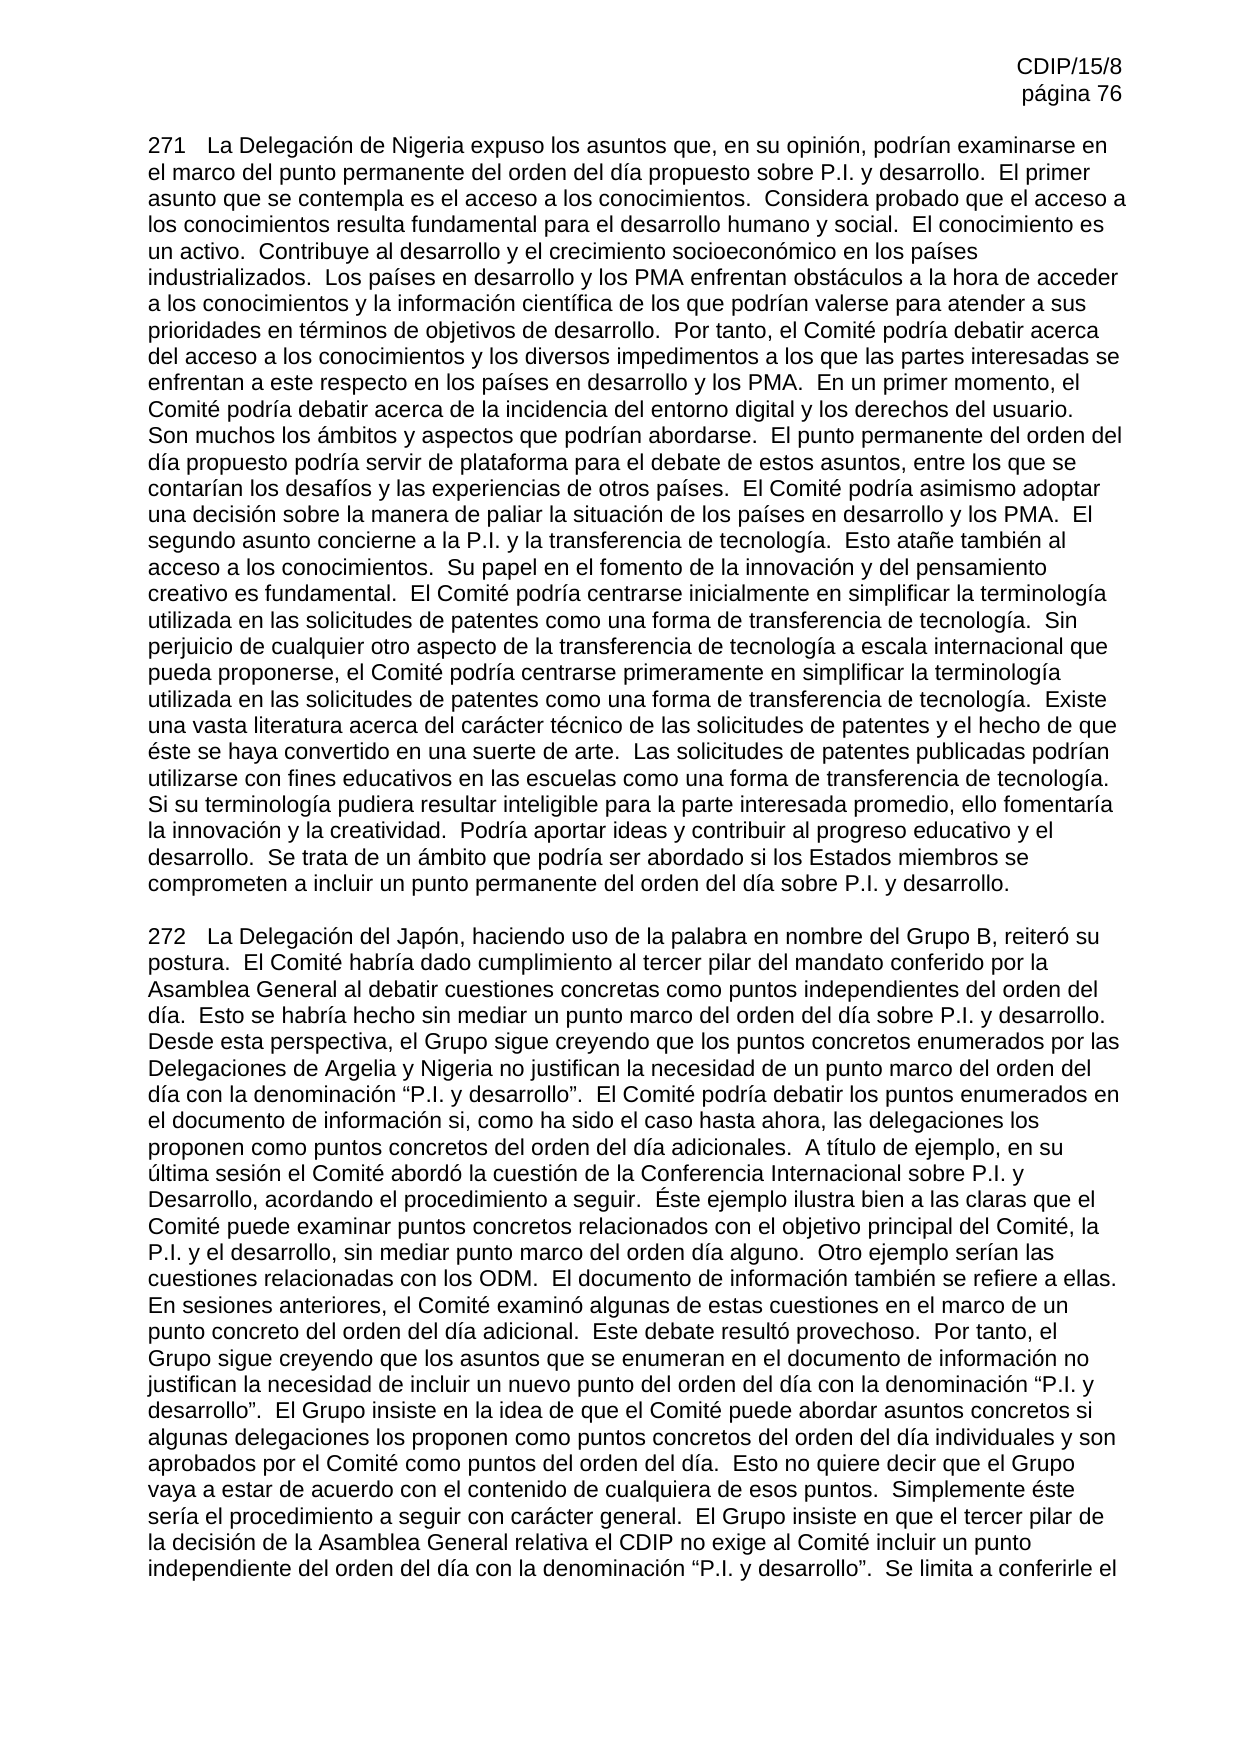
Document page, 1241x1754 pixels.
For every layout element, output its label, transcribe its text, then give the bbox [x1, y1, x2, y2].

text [148, 923, 1127, 1582]
text La Delegación de Nigeria expuso los asuntos que, en su opinión, podrían examinarse en el marco del punto permanente del orden del día propuesto sobre P.I. y desarrollo. El primer asunto que se contempla es el acceso a los conocimientos. Considera probado que el acceso a los conocimientos resulta fundamental para el desarrollo humano y social. El conocimiento es un activo. Contribuye al desarrollo y el crecimiento socioeconómico en los países industrializados. Los países en desarrollo y los PMA enfrentan obstáculos a la hora de acceder a los conocimientos y la información científica de los que podrían valerse para atender a sus prioridades en términos de objetivos de desarrollo. Por tanto, el Comité podría debatir acerca del acceso a los conocimientos y los diversos impedimentos a los que las partes interesadas se enfrentan a este respecto en los países en desarrollo y los PMA. En un primer momento, el Comité podría debatir acerca de la incidencia del entorno digital y los derechos del usuario. Son muchos los ámbitos y aspectos que podrían abordarse. El punto permanente del orden del día propuesto podría servir de plataforma para el debate de estos asuntos, entre los que se contarían los desafíos y las experiencias de otros países. El Comité podría asimismo adoptar una decisión sobre la manera de paliar la situación de los países en desarrollo y los PMA. El segundo asunto concierne a la P.I. y la transferencia de tecnología. Esto atañe también al acceso a los conocimientos. Su papel en el fomento de la innovación y del pensamiento creativo es fundamental. El Comité podría centrarse inicialmente en simplificar la terminología utilizada en las solicitudes de patentes como una forma de transferencia de tecnología. Sin perjuicio de cualquier otro aspecto de la transferencia de tecnología a escala internacional que pueda proponerse, el Comité podría centrarse primeramente en simplificar la terminología utilizada en las solicitudes de patentes como una forma de transferencia de tecnología. Existe una vasta literatura acerca del carácter técnico de las solicitudes de patentes y el hecho de que éste se haya convertido en una suerte de arte. Las solicitudes de patentes publicadas podrían utilizarse con fines educativos en las escuelas como una forma de transferencia de tecnología. Si su terminología pudiera resultar inteligible para la parte interesada promedio, ello fomentaría la innovación y la creatividad. Podría aportar ideas y contribuir al progreso educativo y el desarrollo. Se trata de un ámbito que podría ser abordado si los Estados miembros se comprometen a incluir un punto permanente del orden del día sobre P.I. y desarrollo. [148, 132, 1127, 896]
